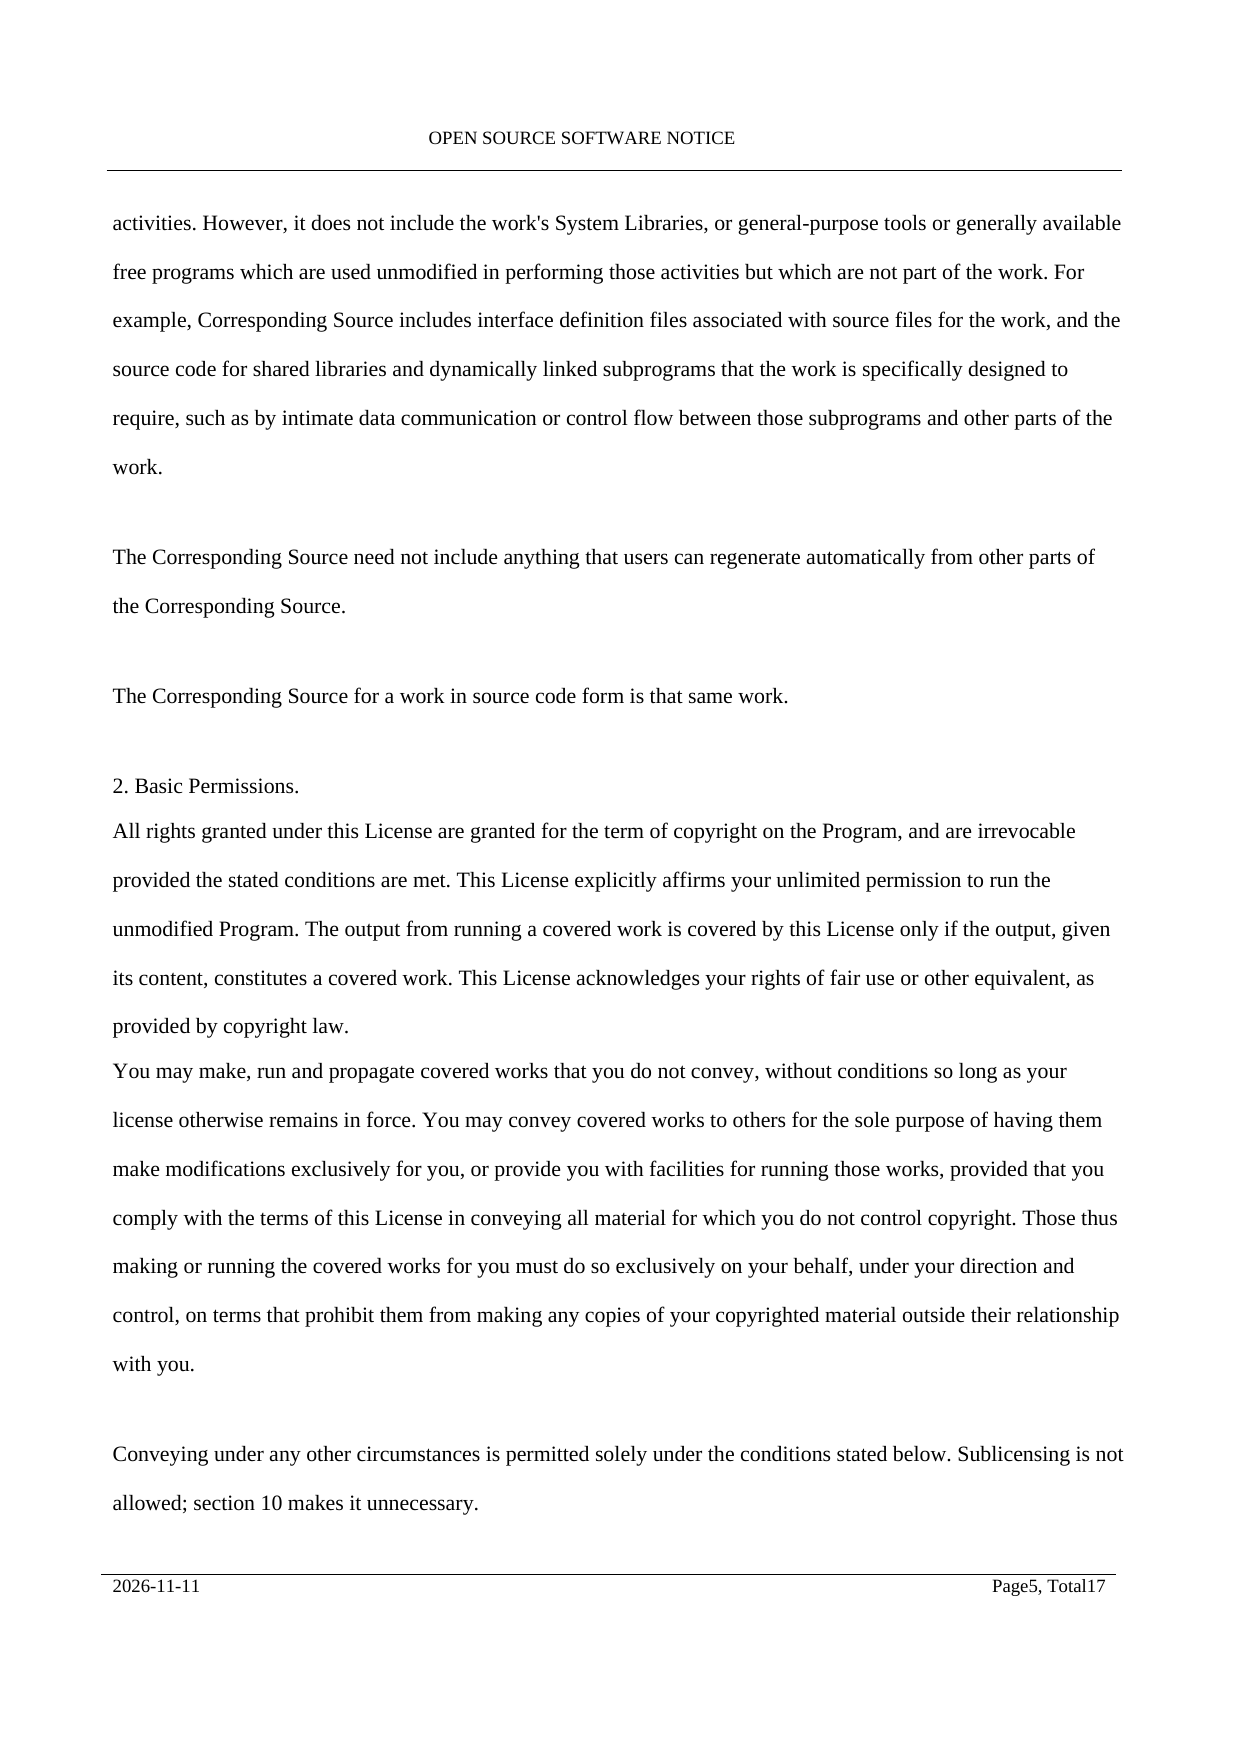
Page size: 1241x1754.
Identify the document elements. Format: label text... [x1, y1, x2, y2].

text Conveying under any other circumstances is permitted solely under the conditions stated below. Sublicensing is not allowed; section 10 makes it unnecessary. [112, 1437, 1128, 1519]
text All rights granted under this License are granted for the term of copyright on the Program, and are irrevocable provided the stated conditions are met. This License explicitly affirms your unlimited permission to run the unmodified Program. The output from running a covered work is covered by this License only if the output, given its content, constitutes a covered work. This License acknowledges your rights of fair use or other equivalent, as provided by copyright law. [112, 814, 1128, 1042]
text The Corresponding Source for a work in source code form is that same work. [112, 679, 1128, 712]
text The Corresponding Source need not include anything that users can regenerate automatically from other parts of the Corresponding Source. [112, 540, 1128, 622]
text You may make, run and propagate covered works that you do not convey, without conditions so long as your license otherwise remains in force. You may convey covered works to others for the sole purpose of having them make modifications exclusively for you, or provide you with facilities for running those works, provided that you comply with the terms of this License in conveying all material for which you do not control copyright. Those thus making or running the covered works for you must do so exclusively on your behalf, under your direction and control, on terms that prohibit them from making any copies of your copyrighted material outside their relationship with you. [112, 1055, 1128, 1380]
text 2. Basic Permissions. [112, 769, 1128, 802]
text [112, 206, 1128, 483]
